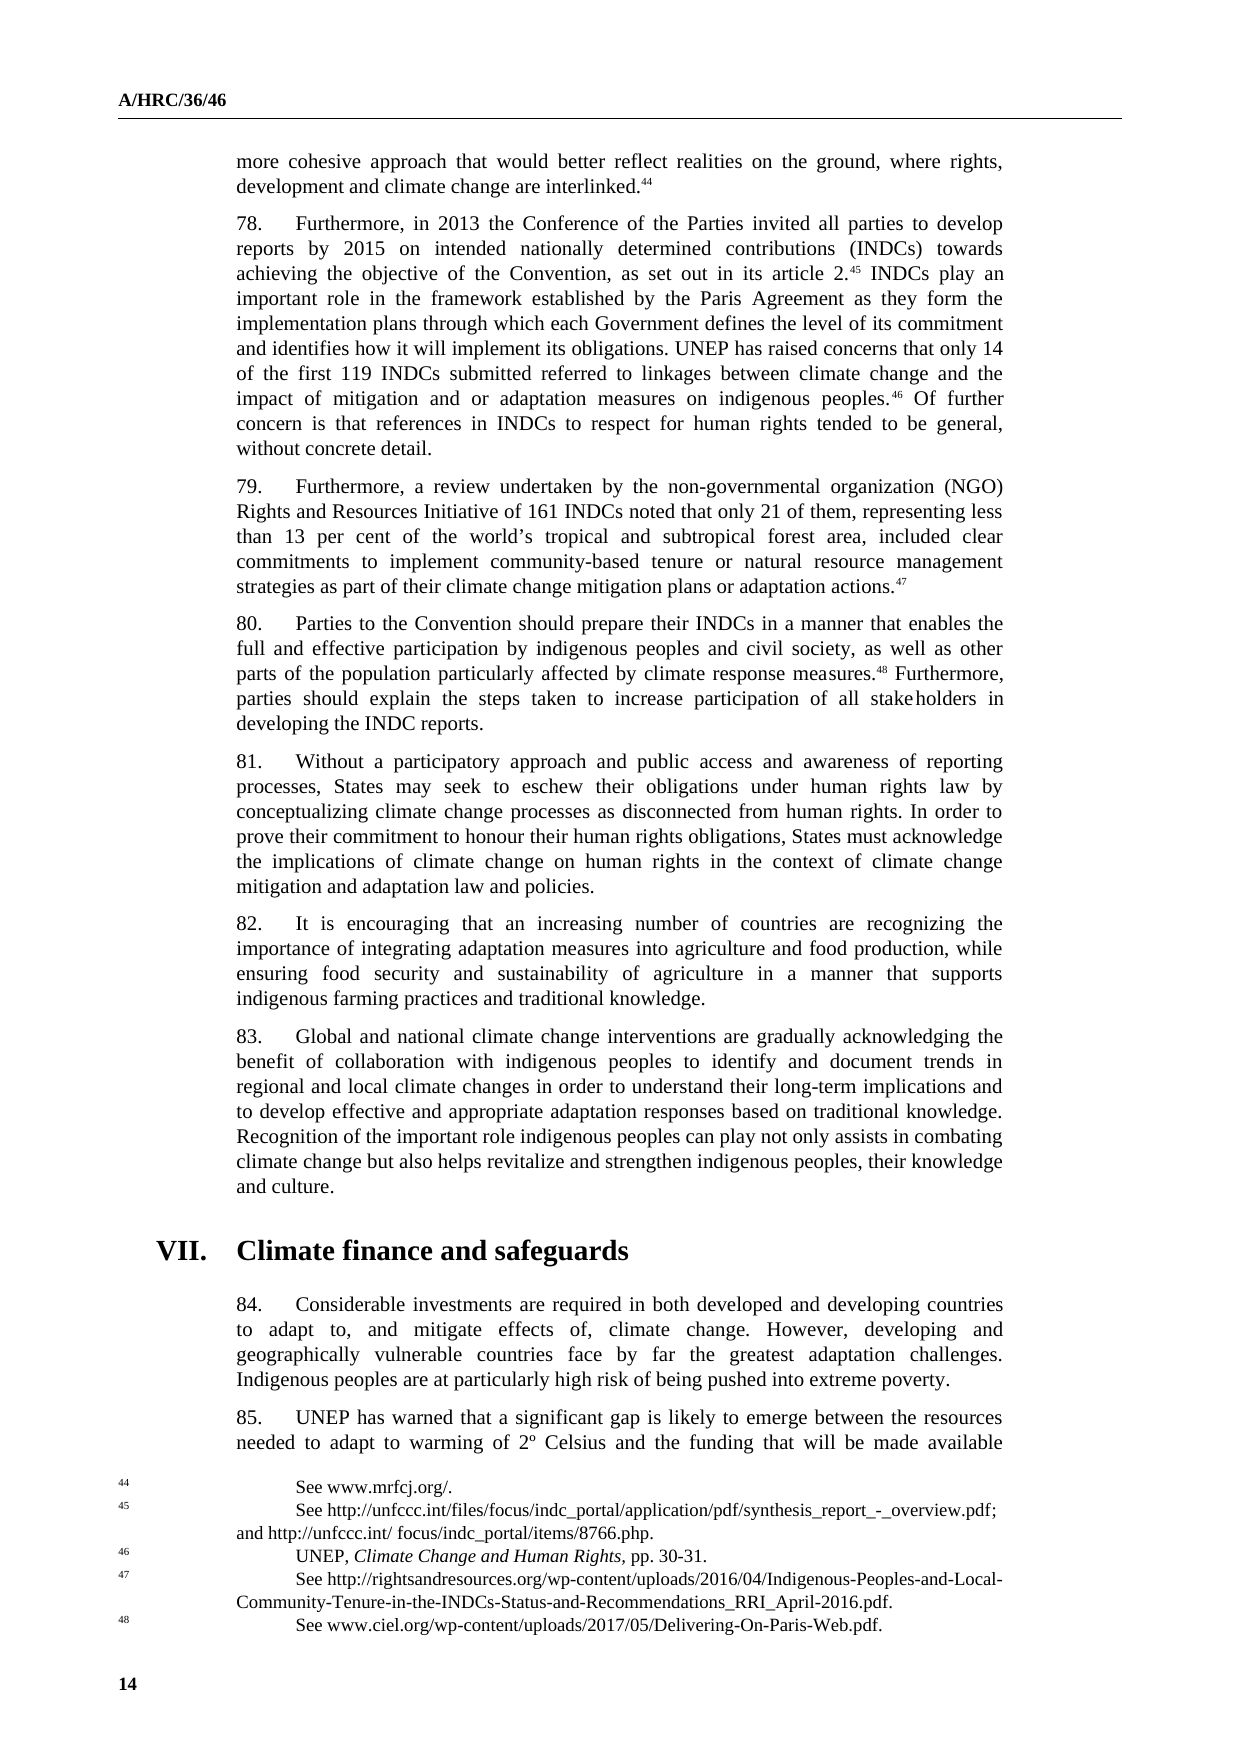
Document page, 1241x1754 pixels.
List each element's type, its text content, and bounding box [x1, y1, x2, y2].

text 79. Furthermore, a review undertaken by the non-governmental organization (NGO) Rights and Resources Initiative of 161 INDCs noted that only 21 of them, representing less than 13 per cent of the world’s tropical and subtropical forest area, included clear commitments to implement community-based tenure or natural resource management strategies as part of their climate change mitigation plans or adaptation actions. [236, 473, 1004, 598]
text 81. Without a participatory approach and public access and awareness of reporting processes, States may seek to eschew their obligations under human rights law by conceptualizing climate change processes as disconnected from human rights. In order to prove their commitment to honour their human rights obligations, States must acknowledge the implications of climate change on human rights in the context of climate change mitigation and adaptation law and policies. [236, 748, 1004, 898]
text 82. It is encouraging that an increasing number of countries are recognizing the importance of integrating adaptation measures into agriculture and food production, while ensuring food security and sustainability of agriculture in a manner that supports indigenous farming practices and traditional knowledge. [236, 910, 1004, 1010]
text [236, 1404, 1004, 1454]
text 80. Parties to the Convention should prepare their INDCs in a manner that enables the full and effective participation by indigenous peoples and civil society, as well as other parts of the population particularly affected by climate response measures. Furthermore, parties should explain the steps taken to increase participation of all stakeholders in developing the INDC reports. [236, 610, 1004, 735]
text 78. Furthermore, in 2013 the Conference of the Parties invited all parties to develop reports by 2015 on intended nationally determined contributions (INDCs) towards achieving the objective of the Convention, as set out in its article 2. INDCs play an important role in the framework established by the Paris Agreement as they form the implementation plans through which each Government defines the level of its commitment and identifies how it will implement its obligations. UNEP has raised concerns that only 14 of the first 119 INDCs submitted referred to linkages between climate change and the impact of mitigation and or adaptation measures on indigenous peoples. Of further concern is that references in INDCs to respect for human rights tended to be general, without concrete detail. [236, 210, 1004, 460]
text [236, 148, 1004, 198]
text 83. Global and national climate change interventions are gradually acknowledging the benefit of collaboration with indigenous peoples to identify and document trends in regional and local climate changes in order to understand their long-term implications and to develop effective and appropriate adaptation responses based on traditional knowledge. Recognition of the important role indigenous peoples can play not only assists in combating climate change but also helps revitalize and strengthen indigenous peoples, their knowledge and culture. [236, 1023, 1004, 1198]
text VII. Climate finance and safeguards [118, 1235, 1004, 1266]
text 84. Considerable investments are required in both developed and developing countries to adapt to, and mitigate effects of, climate change. However, developing and geographically vulnerable countries face by far the greatest adaptation challenges. Indigenous peoples are at particularly high risk of being pushed into extreme poverty. [236, 1291, 1004, 1391]
